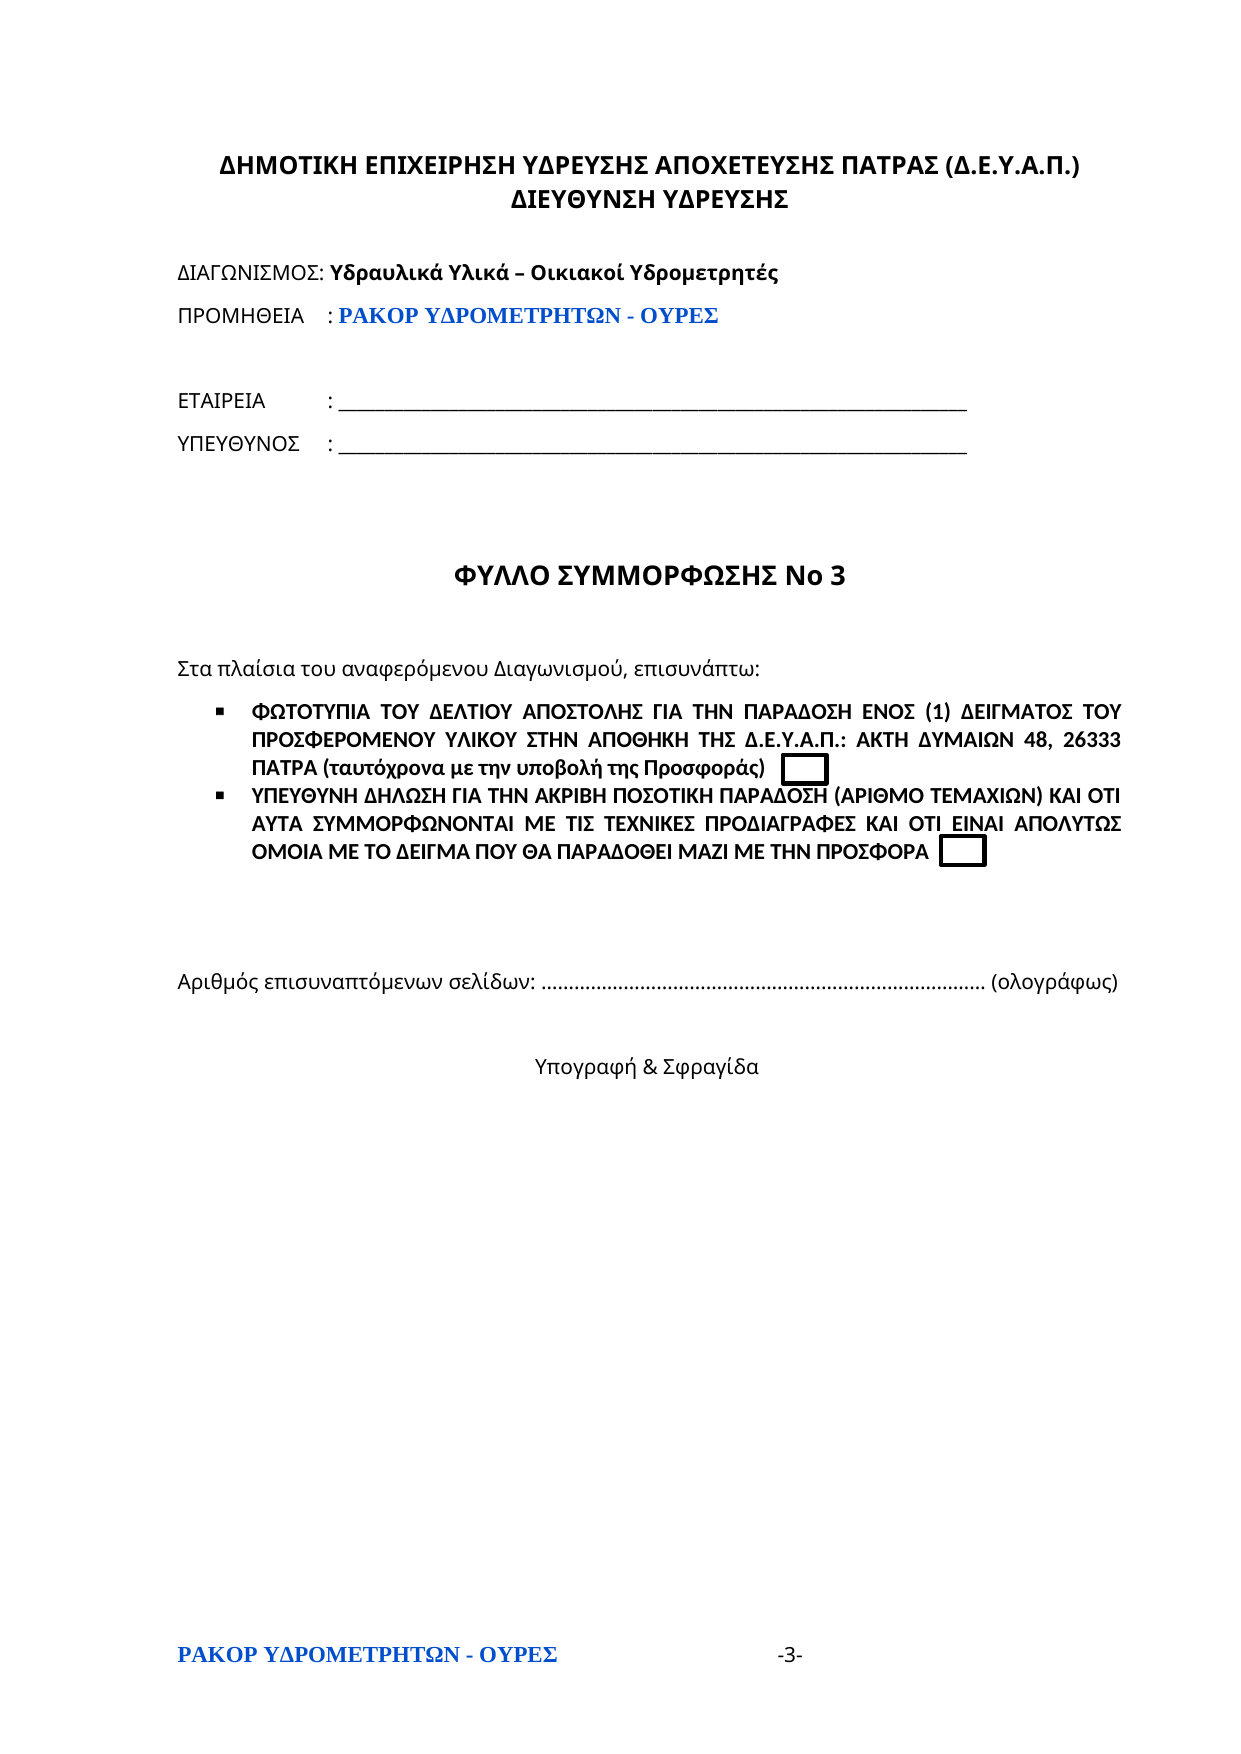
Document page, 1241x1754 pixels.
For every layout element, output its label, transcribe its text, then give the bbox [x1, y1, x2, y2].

list ΦΩΤΟΤΥΠΙΑ ΤΟΥ ΔΕΛΤΙΟΥ ΑΠΟΣΤΟΛΗΣ ΓΙΑ ΤΗΝ ΠΑΡΑΔΟΣΗ ΕΝΟΣ (1) ΔΕΙΓΜΑΤΟΣ ΤΟΥ ΠΡΟΣΦΕΡΟΜΕΝΟΥ ΥΛΙΚΟΥ ΣΤΗΝ ΑΠΟΘΗΚΗ ΤΗΣ Δ.Ε.Υ.Α.Π.: ΑΚΤΗ ΔΥΜΑΙΩΝ 48, 26333 ΠΑΤΡΑ (ταυτόχρονα με την υποβολή της Προσφοράς) [214, 697, 1122, 781]
text ΠΡΟΜΗΘΕΙΑ : ΡΑΚΟΡ ΥΔΡΟΜΕΤΡΗΤΩΝ - ΟΥΡΕΣ [177, 301, 1122, 329]
text Στα πλαίσια του αναφερόμενου Διαγωνισμού, επισυνάπτω: [177, 654, 1122, 683]
text ΕΤΑΙΡΕΙΑ : ____________________________________________________________________ [177, 386, 1122, 415]
text Αριθμός επισυναπτόμενων σελίδων: ……………………………………………………………………… (ολογράφως) [177, 967, 1122, 996]
text ΥΠΕΥΘΥΝΟΣ : ____________________________________________________________________ [177, 429, 1122, 457]
text ΔΗΜΟΤΙΚΗ ΕΠΙΧΕΙΡΗΣΗ ΥΔΡΕΥΣΗΣ ΑΠΟΧΕΤΕΥΣΗΣ ΠΑΤΡΑΣ (Δ.Ε.Υ.Α.Π.) [177, 148, 1122, 182]
text ΦΥΛΛΟ ΣΥΜΜΟΡΦΩΣΗΣ Νο 3 [177, 557, 1122, 593]
text ΔΙΕΥΘΥΝΣΗ ΥΔΡΕΥΣΗΣ [177, 182, 1122, 216]
list ΥΠΕΥΘΥΝΗ ΔΗΛΩΣΗ ΓΙΑ ΤΗΝ ΑΚΡΙΒΗ ΠΟΣΟΤΙΚΗ ΠΑΡΑΔΟΣΗ (ΑΡΙΘΜΟ ΤΕΜΑΧΙΩΝ) ΚΑΙ ΟΤΙ ΑΥΤΑ ΣΥΜΜΟΡΦΩΝΟΝΤΑΙ ΜΕ ΤΙΣ ΤΕΧΝΙΚΕΣ ΠΡΟΔΙΑΓΡΑΦΕΣ ΚΑΙ ΟΤΙ ΕΙΝΑΙ ΑΠΟΛΥΤΩΣ ΟΜΟΙΑ ΜΕ ΤΟ ΔΕΙΓΜΑ ΠΟΥ ΘΑ ΠΑΡΑΔΟΘΕΙ ΜΑΖΙ ΜΕ ΤΗΝ ΠΡΟΣΦΟΡΑ [214, 781, 1122, 865]
text ΔΙΑΓΩΝΙΣΜΟΣ: Υδραυλικά Υλικά – Οικιακοί Υδρομετρητές [177, 258, 1122, 287]
text Υπογραφή & Σφραγίδα [177, 1052, 1122, 1081]
